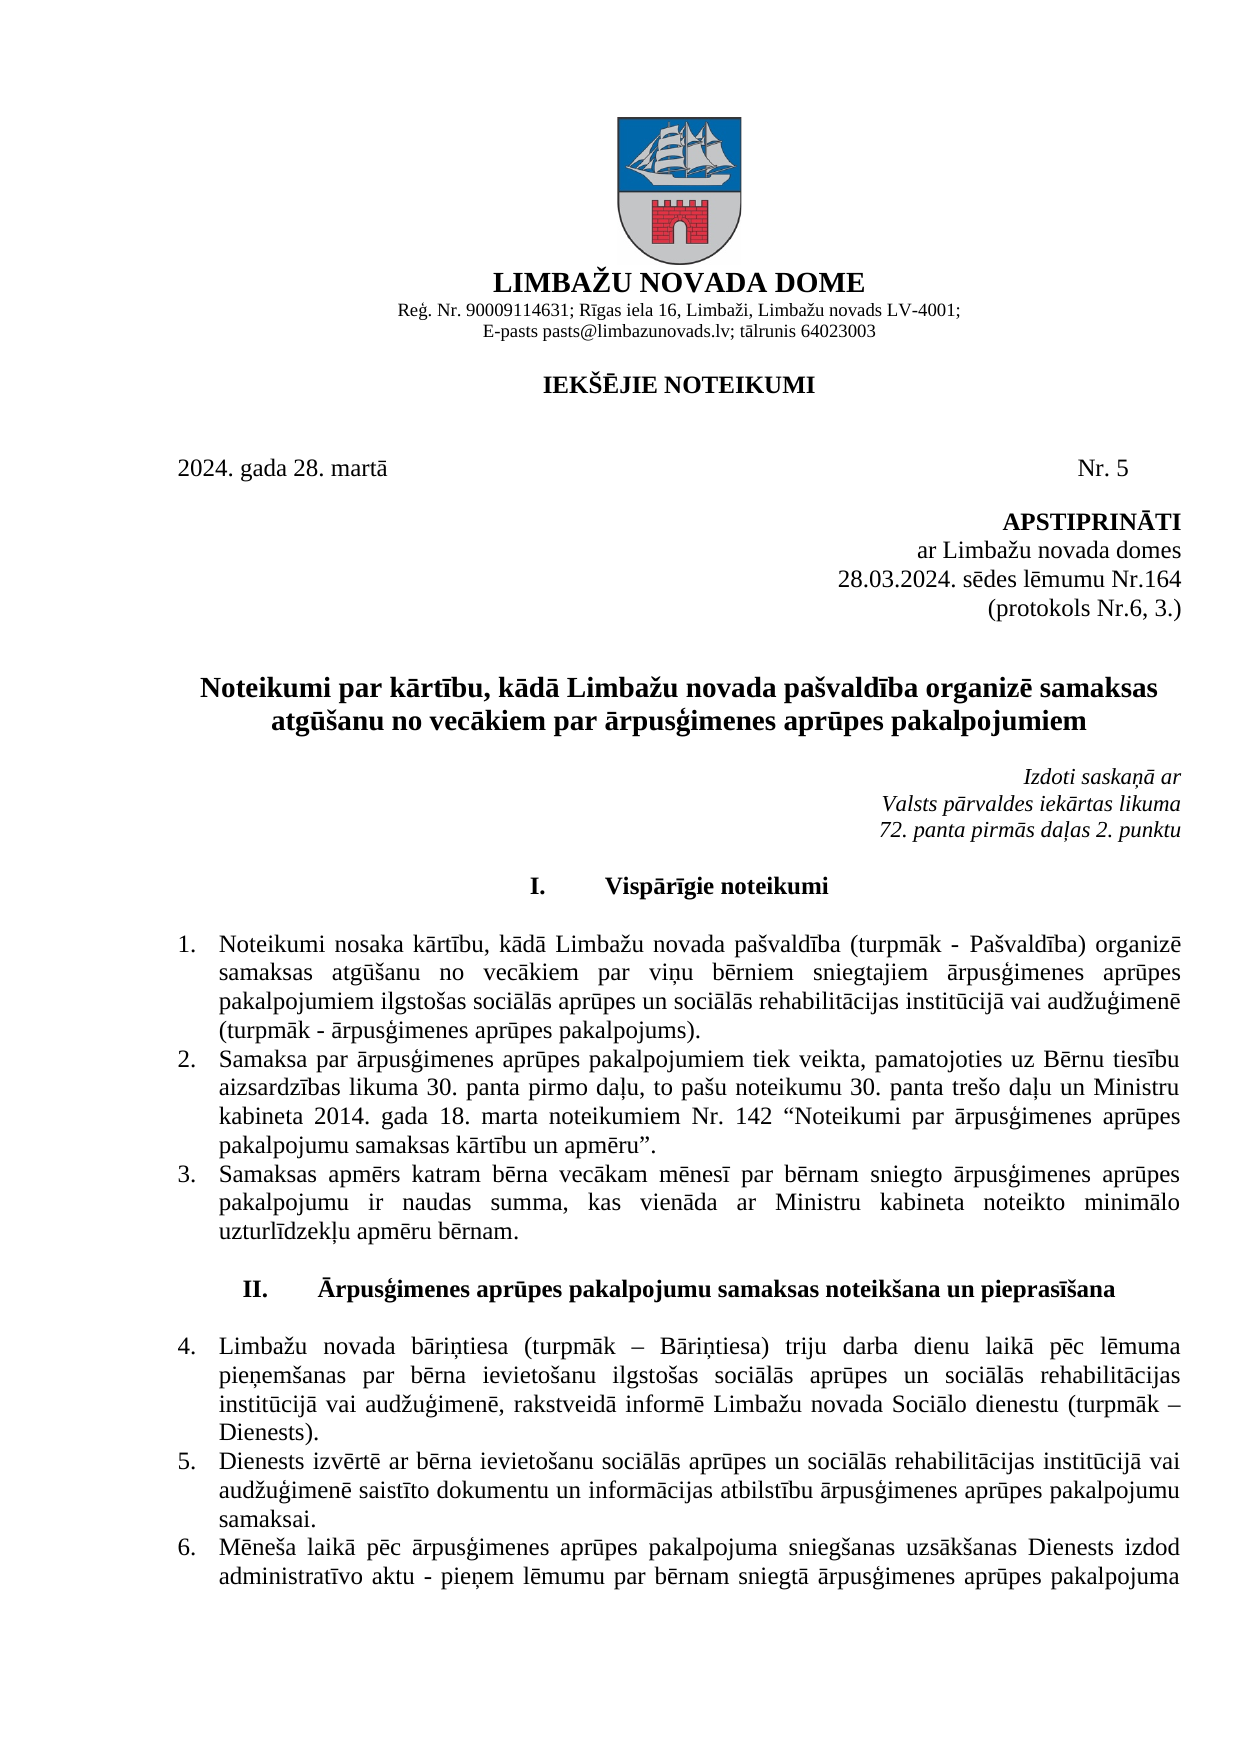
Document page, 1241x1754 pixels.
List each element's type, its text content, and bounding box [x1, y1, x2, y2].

text Reģ. Nr. 90009114631; Rīgas iela 16, Limbaži, Limbažu novads LV-4001; [177, 298, 1181, 320]
text Izdoti saskaņā ar [220, 763, 1181, 790]
text E-pasts pasts@limbazunovads.lv; tālrunis 64023003 [177, 320, 1181, 342]
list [177, 1532, 1181, 1590]
text ar Limbažu novada domes [177, 536, 1181, 564]
list Vispārīgie noteikumi [177, 871, 1181, 900]
list Limbažu novada bāriņtiesa (turpmāk – Bāriņtiesa) triju darba dienu laikā pēc lēmuma pieņemšanas par bērna ievietošanu ilgstošas sociālās aprūpes un sociālās rehabilitācijas institūcijā vai audžuģimenē, rakstveidā informē Limbažu novada Sociālo dienestu (turpmāk – Dienests). [177, 1331, 1181, 1446]
list Noteikumi nosaka kārtību, kādā Limbažu novada pašvaldība (turpmāk - Pašvaldība) organizē samaksas atgūšanu no vecākiem par viņu bērniem sniegtajiem ārpusģimenes aprūpes pakalpojumiem ilgstošas sociālās aprūpes un sociālās rehabilitācijas institūcijā vai audžuģimenē (turpmāk - ārpusģimenes aprūpes pakalpojums). [177, 929, 1181, 1044]
text 28.03.2024. sēdes lēmumu Nr.164 [177, 564, 1181, 593]
picture [617, 117, 742, 265]
text APSTIPRINĀTI [777, 507, 1181, 536]
text IEKŠĒJIE NOTEIKUMI [177, 370, 1181, 399]
text (protokols Nr.6, 3.) [177, 593, 1181, 622]
text 72. panta pirmās daļas 2. punktu [220, 816, 1181, 842]
text Limbažu novada DOME [177, 118, 1181, 298]
list Samaksa par ārpusģimenes aprūpes pakalpojumiem tiek veikta, pamatojoties uz Bērnu tiesību aizsardzības likuma 30. panta pirmo daļu, to pašu noteikumu 30. panta trešo daļu un Ministru kabineta 2014. gada 18. marta noteikumiem Nr. 142 “Noteikumi par ārpusģimenes aprūpes pakalpojumu samaksas kārtību un apmēru”. [177, 1044, 1181, 1159]
list Ārpusģimenes aprūpes pakalpojumu samaksas noteikšana un pieprasīšana [177, 1274, 1181, 1302]
list Samaksas apmērs katram bērna vecākam mēnesī par bērnam sniegto ārpusģimenes aprūpes pakalpojumu ir naudas summa, kas vienāda ar Ministru kabineta noteikto minimālo uzturlīdzekļu apmēru bērnam. [177, 1159, 1181, 1245]
text 2024. gada 28. martā Nr. 5 [177, 453, 1181, 482]
text Valsts pārvaldes iekārtas likuma [220, 790, 1181, 816]
list Dienests izvērtē ar bērna ievietošanu sociālās aprūpes un sociālās rehabilitācijas institūcijā vai audžuģimenē saistīto dokumentu un informācijas atbilstību ārpusģimenes aprūpes pakalpojumu samaksai. [177, 1446, 1181, 1532]
text Noteikumi par kārtību, kādā Limbažu novada pašvaldība organizē samaksas atgūšanu no vecākiem par ārpusģimenes aprūpes pakalpojumiem [177, 670, 1181, 737]
